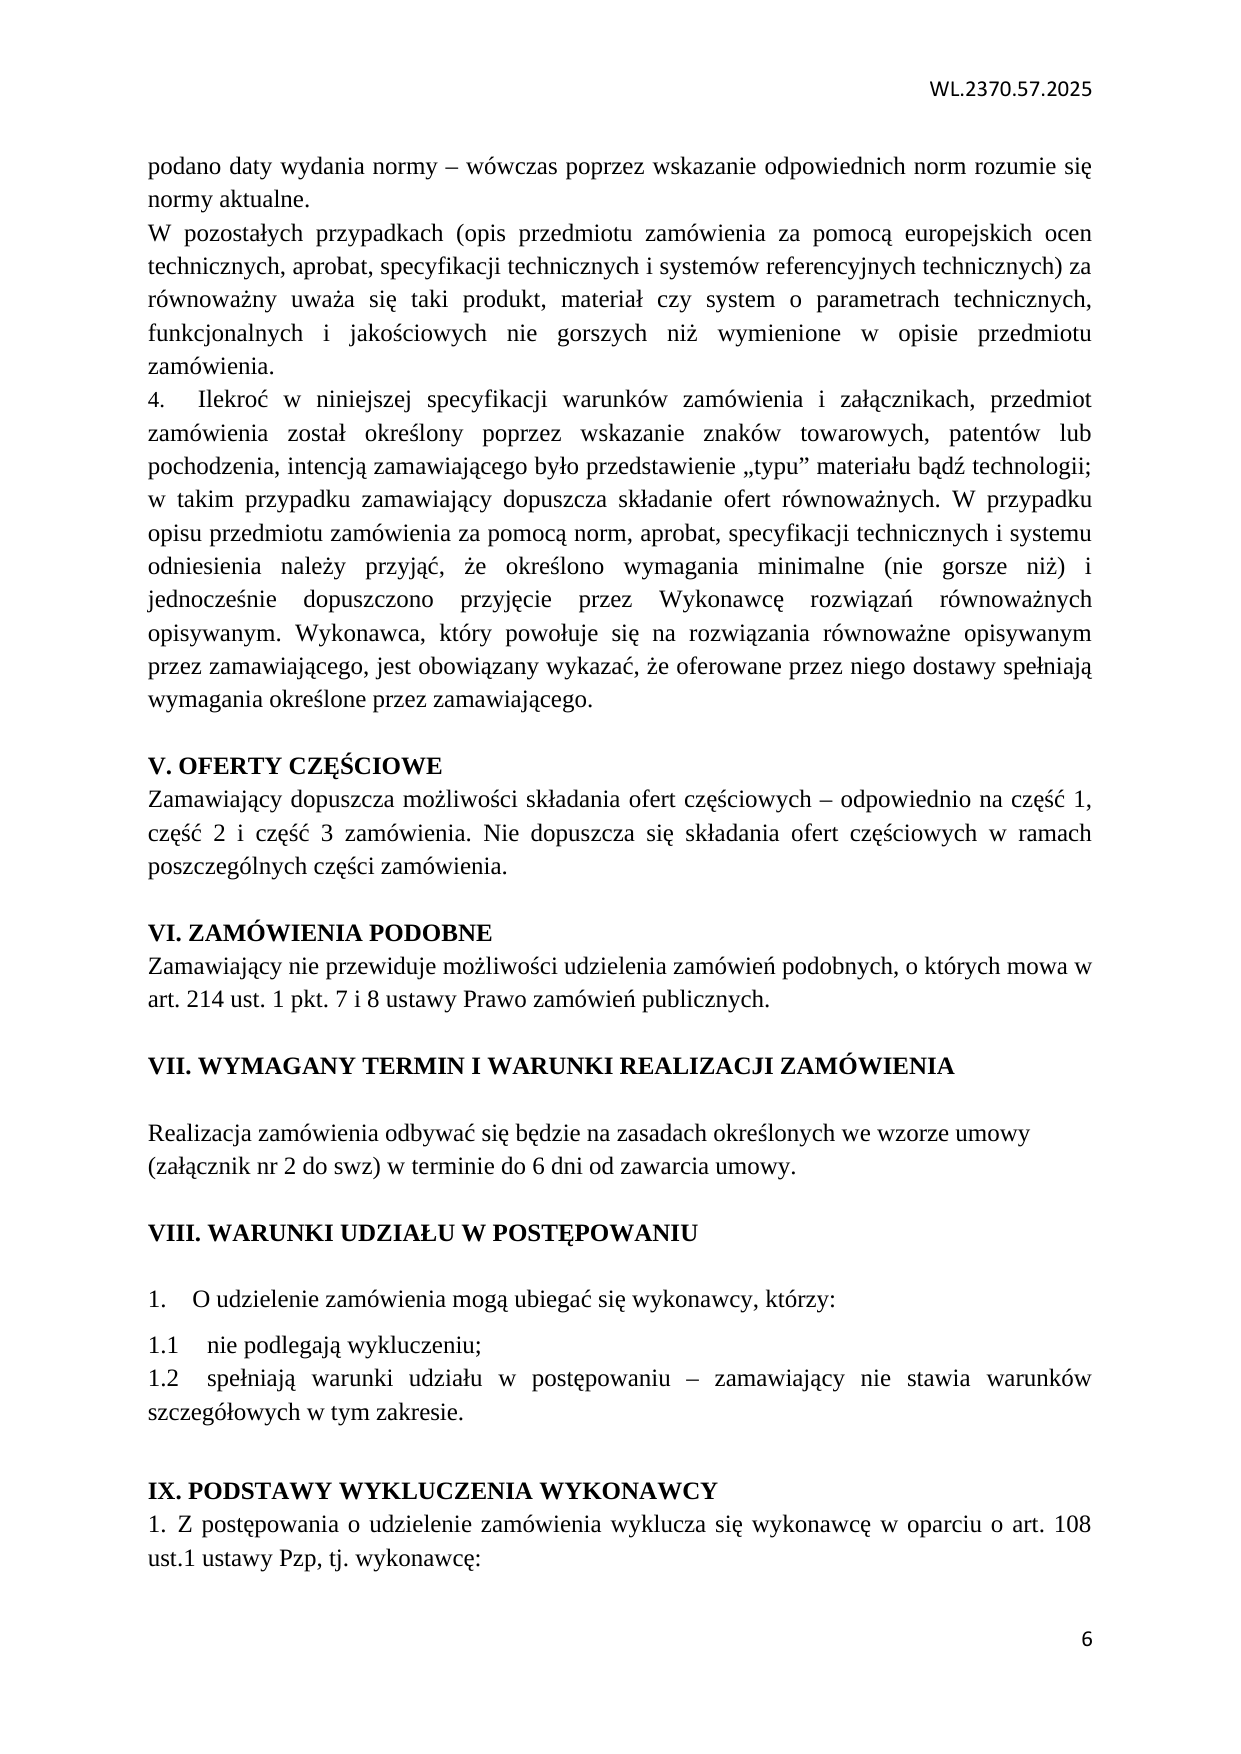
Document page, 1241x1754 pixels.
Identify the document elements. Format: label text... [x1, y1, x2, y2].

text VIII. WARUNKI UDZIAŁU W POSTĘPOWANIU [148, 1214, 1093, 1248]
text V. OFERTY CZĘŚCIOWE [148, 748, 1093, 781]
text Zamawiający nie przewiduje możliwości udzielenia zamówień podobnych, o których mowa w art. 214 ust. 1 pkt. 7 i 8 ustawy Prawo zamówień publicznych. [148, 948, 1093, 1014]
text IX. PODSTAWY WYKLUCZENIA WYKONAWCY [148, 1473, 1093, 1506]
list Ilekroć w niniejszej specyfikacji warunków zamówienia i załącznikach, przedmiot zamówienia został określony poprzez wskazanie znaków towarowych, patentów lub pochodzenia, intencją zamawiającego było przedstawienie „typu” materiału bądź technologii; w takim przypadku zamawiający dopuszcza składanie ofert równoważnych. W przypadku opisu przedmiotu zamówienia za pomocą norm, aprobat, specyfikacji technicznych i systemu odniesienia należy przyjąć, że określono wymagania minimalne (nie gorsze niż) i jednocześnie dopuszczono przyjęcie przez Wykonawcę rozwiązań równoważnych opisywanym. Wykonawca, który powołuje się na rozwiązania równoważne opisywanym przez zamawiającego, jest obowiązany wykazać, że oferowane przez niego dostawy spełniają wymagania określone przez zamawiającego. [148, 381, 1093, 714]
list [148, 148, 1093, 214]
list Z postępowania o udzielenie zamówienia wyklucza się wykonawcę w oparciu o art. 108 ust.1 ustawy Pzp, tj. wykonawcę: [148, 1506, 1093, 1573]
text Zamawiający dopuszcza możliwości składania ofert częściowych – odpowiednio na część 1, część 2 i część 3 zamówienia. Nie dopuszcza się składania ofert częściowych w ramach poszczególnych części zamówienia. [148, 781, 1093, 881]
list nie podlegają wykluczeniu; [148, 1327, 1093, 1360]
text VII. WYMAGANY TERMIN I WARUNKI REALIZACJI ZAMÓWIENIA [148, 1048, 1093, 1081]
list O udzielenie zamówienia mogą ubiegać się wykonawcy, którzy: [148, 1281, 1093, 1314]
list W pozostałych przypadkach (opis przedmiotu zamówienia za pomocą europejskich ocen technicznych, aprobat, specyfikacji technicznych i systemów referencyjnych technicznych) za równoważny uważa się taki produkt, materiał czy system o parametrach technicznych, funkcjonalnych i jakościowych nie gorszych niż wymienione w opisie przedmiotu zamówienia. [148, 214, 1093, 381]
text VI. ZAMÓWIENIA PODOBNE [148, 914, 1093, 948]
list spełniają warunki udziału w postępowaniu – zamawiający nie stawia warunków szczegółowych w tym zakresie. [148, 1360, 1093, 1427]
text Realizacja zamówienia odbywać się będzie na zasadach określonych we wzorze umowy (załącznik nr 2 do swz) w terminie do 6 dni od zawarcia umowy. [148, 1114, 1093, 1181]
